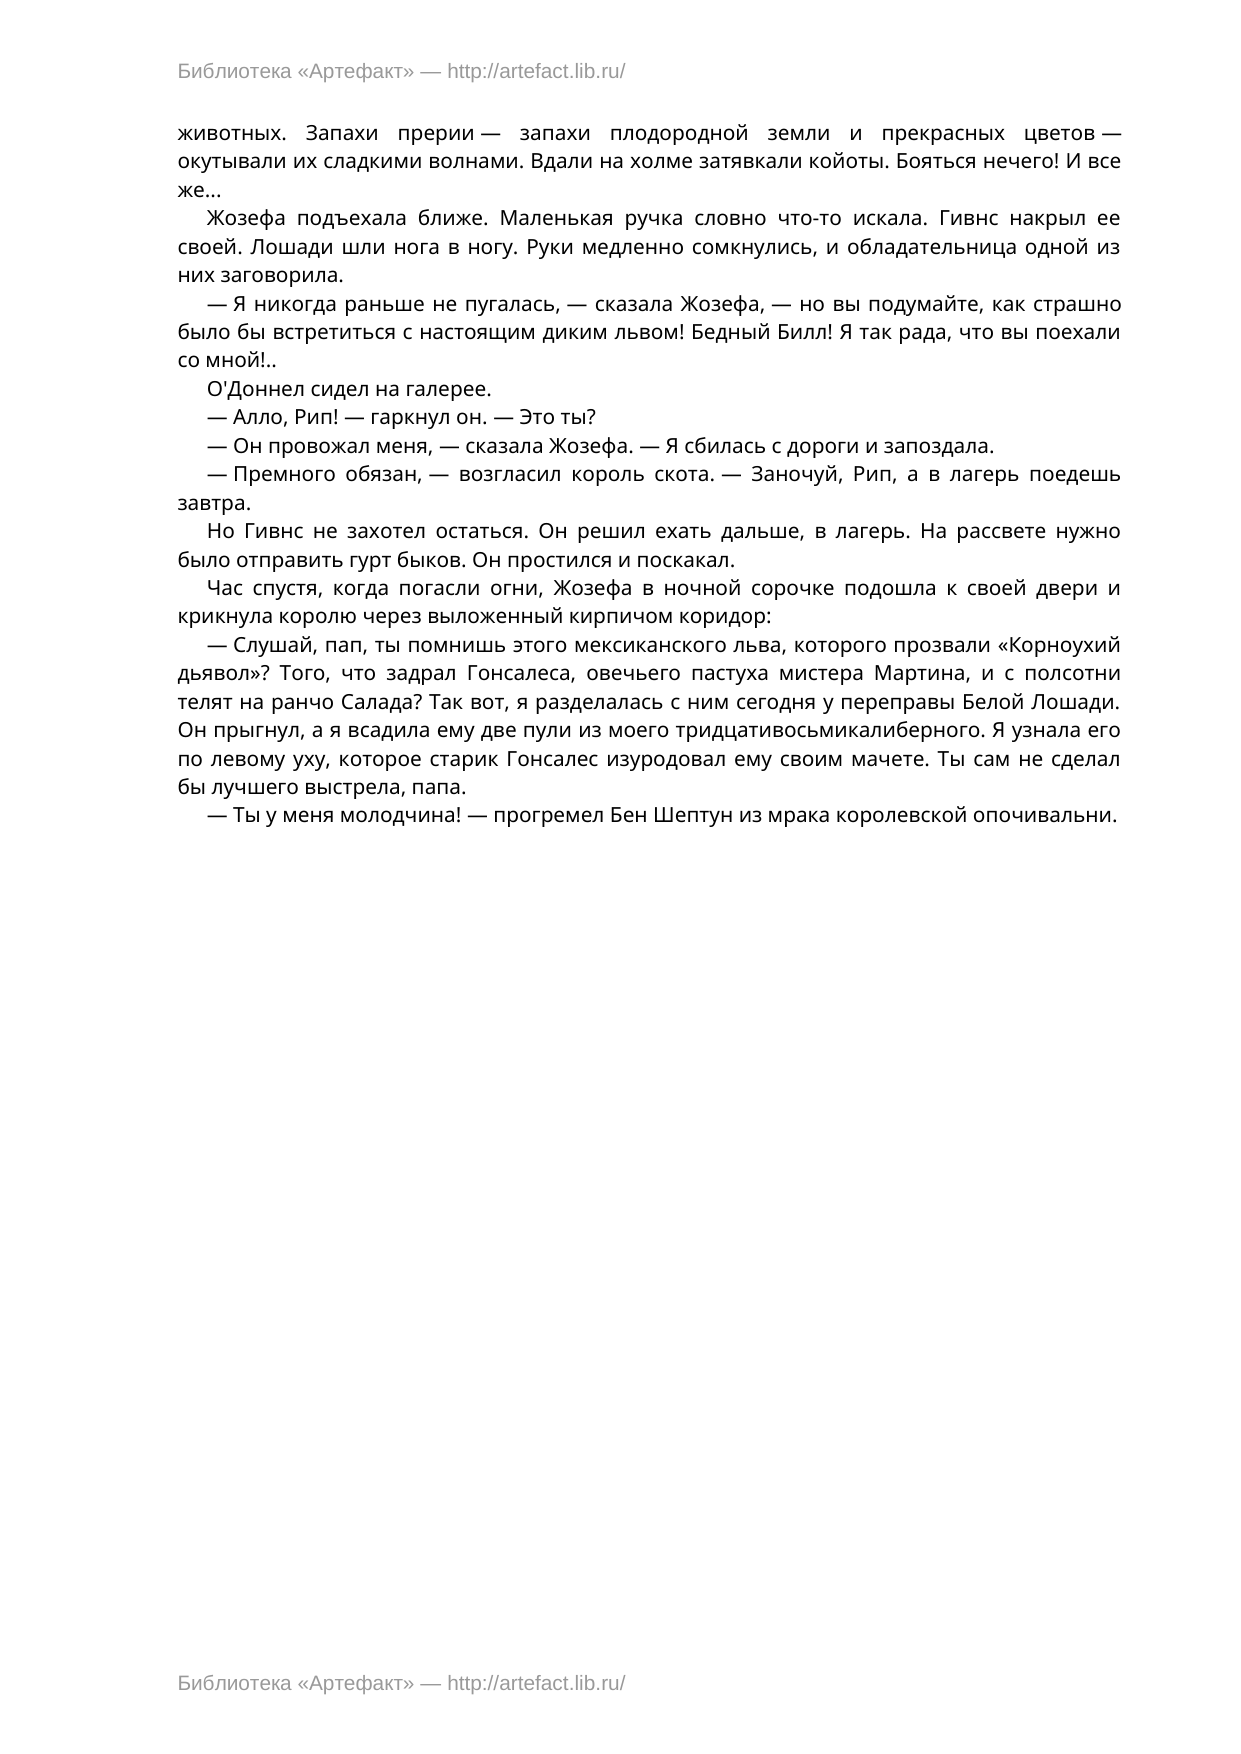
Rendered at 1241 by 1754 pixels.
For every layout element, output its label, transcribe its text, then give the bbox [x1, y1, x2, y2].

text — Слушай, пап, ты помнишь этого мексиканского льва, которого прозвали «Корноухий дьявол»? Того, что задрал Гонсалеса, овечьего пастуха мистера Мартина, и с полсотни телят на ранчо Салада? Так вот, я разделалась с ним сегодня у переправы Белой Лошади. Он прыгнул, а я всадила ему две пули из моего тридцативосьмикалиберного. Я узнала его по левому уху, которое старик Гонсалес изуродовал ему своим мачете. Ты сам не сделал бы лучшего выстрела, папа. [177, 630, 1122, 801]
text Жозефа подъехала ближе. Маленькая ручка словно что-то искала. Гивнс накрыл ее своей. Лошади шли нога в ногу. Руки медленно сомкнулись, и обладательница одной из них заговорила. [177, 203, 1122, 289]
text — Алло, Рип! — гаркнул он. — Это ты? [177, 402, 1122, 431]
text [177, 118, 1122, 203]
text — Премного обязан, — возгласил король скота. — Заночуй, Рип, а в лагерь поедешь завтра. [177, 459, 1122, 516]
text Час спустя, когда погасли огни, Жозефа в ночной сорочке подошла к своей двери и крикнула королю через выложенный кирпичом коридор: [177, 573, 1122, 630]
text Но Гивнс не захотел остаться. Он решил ехать дальше, в лагерь. На рассвете нужно было отправить гурт быков. Он простился и поскакал. [177, 516, 1122, 573]
text — Я никогда раньше не пугалась, — сказала Жозефа, — но вы подумайте, как страшно было бы встретиться с настоящим диким львом! Бедный Билл! Я так рада, что вы поехали со мной!.. [177, 289, 1122, 374]
text — Он провожал меня, — сказала Жозефа. — Я сбилась с дороги и запоздала. [177, 431, 1122, 459]
text — Ты у меня молодчина! — прогремел Бен Шептун из мрака королевской опочивальни. [177, 801, 1122, 829]
text О'Доннел сидел на галерее. [177, 374, 1122, 402]
